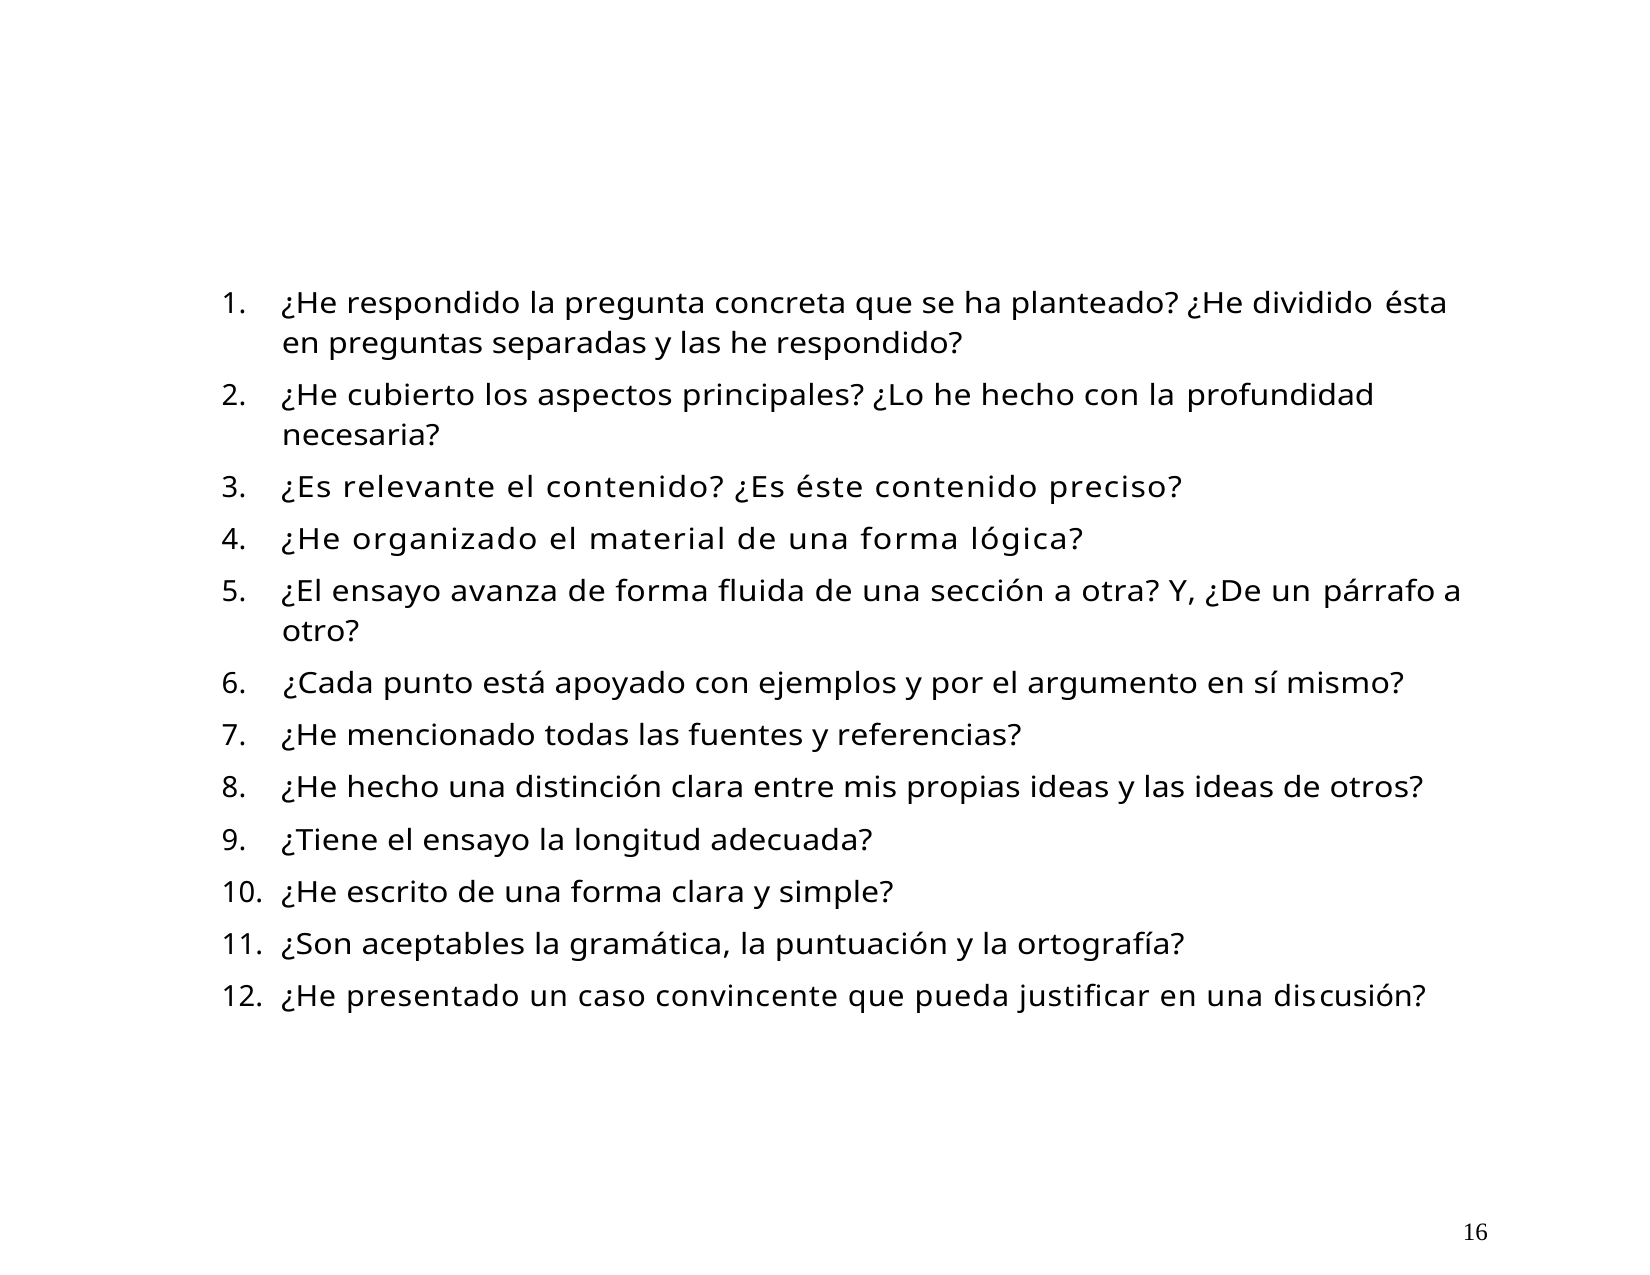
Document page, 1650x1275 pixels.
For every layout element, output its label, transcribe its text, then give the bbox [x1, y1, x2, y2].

list ¿El ensayo avanza de forma fluida de una sección a otra? Y, ¿De un párrafo a otro? [221, 570, 1487, 650]
list ¿He escrito de una forma clara y simple? [221, 871, 1487, 911]
list ¿He respondido la pregunta concreta que se ha planteado? ¿He dividido ésta en preguntas separadas y las he respondido? [221, 282, 1487, 362]
list ¿Tiene el ensayo la longitud adecuada? [221, 819, 1487, 858]
list ¿Son aceptables la gramática, la puntuación y la ortografía? [221, 923, 1487, 963]
list ¿Cada punto está apoyado con ejemplos y por el argumento en sí mismo? [221, 662, 1487, 702]
list ¿He presentado un caso convincente que pueda justificar en una discusión? [221, 975, 1487, 1015]
list ¿Es relevante el contenido? ¿Es éste contenido preciso? [221, 466, 1487, 506]
list ¿He organizado el material de una forma lógica? [221, 518, 1487, 558]
list ¿He mencionado todas las fuentes y referencias? [221, 714, 1487, 754]
list ¿He cubierto los aspectos principales? ¿Lo he hecho con la profundidad necesaria? [221, 374, 1487, 453]
list ¿He hecho una distinción clara entre mis propias ideas y las ideas de otros? [221, 767, 1487, 806]
